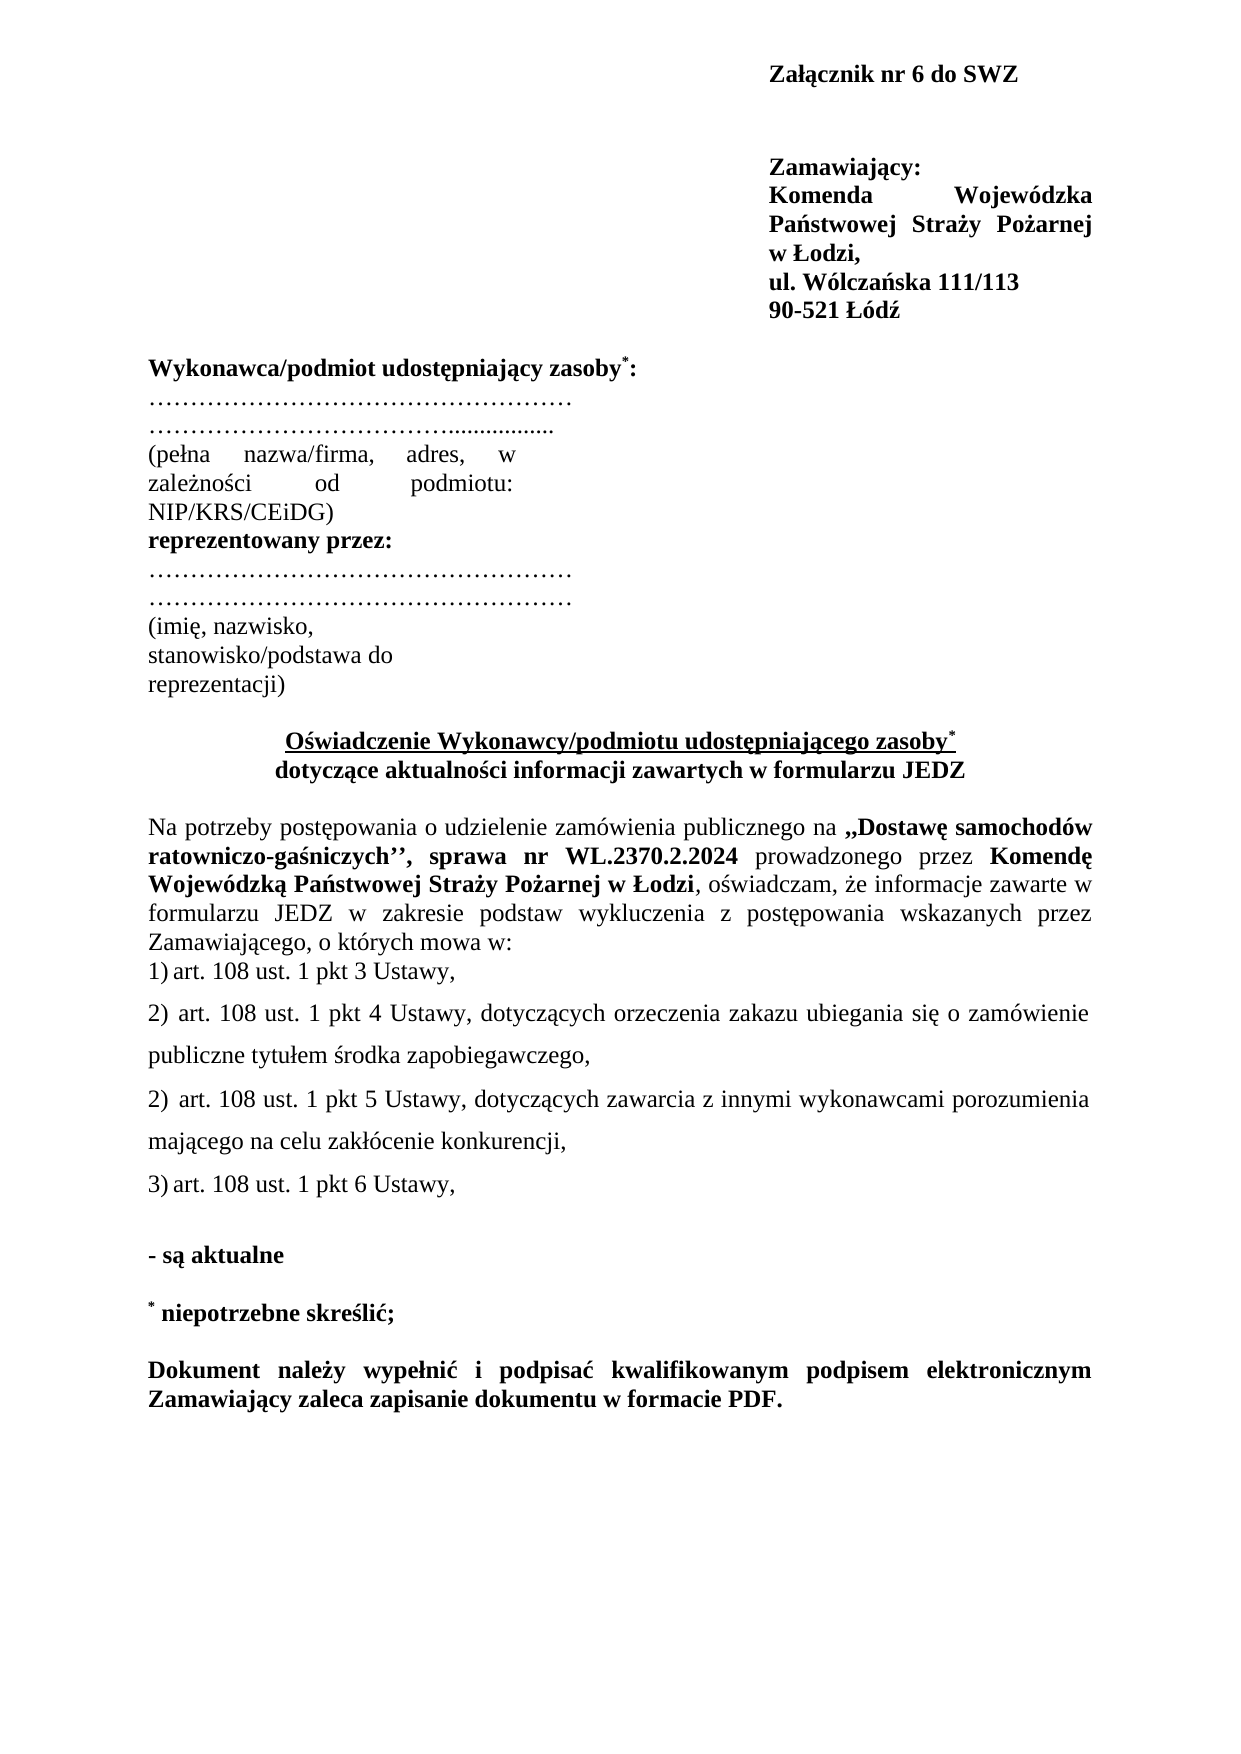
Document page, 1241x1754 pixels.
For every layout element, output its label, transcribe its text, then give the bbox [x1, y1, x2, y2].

text …………………………………………… [148, 382, 1093, 410]
text reprezentowany przez: [148, 525, 1093, 554]
text Wykonawca/podmiot udostępniający zasoby*: [148, 353, 1093, 382]
text - są aktualne [148, 1240, 1093, 1269]
list art. 108 ust. 1 pkt 4 Ustawy, dotyczących orzeczenia zakazu ubiegania się o zamówienie publiczne tytułem środka zapobiegawczego, [148, 998, 1091, 1069]
text (pełna nazwa/firma, adres, w [148, 439, 1093, 468]
text ul. Wólczańska 111/113 [769, 267, 1093, 295]
text stanowisko/podstawa do [148, 640, 1093, 669]
text Dokument należy wypełnić i podpisać kwalifikowanym podpisem elektronicznym Zamawiający zaleca zapisanie dokumentu w formacie PDF. [148, 1355, 1093, 1413]
text zależności od podmiotu: [148, 468, 1093, 496]
text dotyczące aktualności informacji zawartych w formularzu JEDZ [148, 755, 1093, 784]
text (imię, nazwisko, [148, 611, 1093, 640]
text NIP/KRS/CEiDG) [148, 497, 1093, 525]
text * niepotrzebne skreślić; [148, 1298, 1093, 1326]
text …………………………………………… [148, 554, 1093, 583]
text Oświadczenie Wykonawcy/podmiotu udostępniającego zasoby* [148, 726, 1093, 755]
text 90-521 Łódź [769, 295, 1093, 324]
text …………………………………………… [148, 583, 1093, 611]
list art. 108 ust. 1 pkt 3 Ustawy, [148, 956, 1093, 985]
text Zamawiający: [769, 152, 1093, 180]
list art. 108 ust. 1 pkt 6 Ustawy, [148, 1169, 1093, 1198]
list art. 108 ust. 1 pkt 5 Ustawy, dotyczących zawarcia z innymi wykonawcami porozumienia mającego na celu zakłócenie konkurencji, [148, 1084, 1091, 1155]
text Komenda Wojewódzka Państwowej Straży Pożarnej w Łodzi, [769, 180, 1093, 267]
text Załącznik nr 6 do SWZ [769, 59, 1093, 88]
text Na potrzeby postępowania o udzielenie zamówienia publicznego na ,,Dostawę samochodów ratowniczo-gaśniczych’’, sprawa nr WL.2370.2.2024 prowadzonego przez Komendę Wojewódzką Państwowej Straży Pożarnej w Łodzi, oświadczam, że informacje zawarte w formularzu JEDZ w zakresie podstaw wykluczenia z postępowania wskazanych przez Zamawiającego, o których mowa w: [148, 813, 1093, 955]
text reprezentacji) [148, 669, 1093, 698]
text ………………………………................. [148, 410, 1093, 439]
